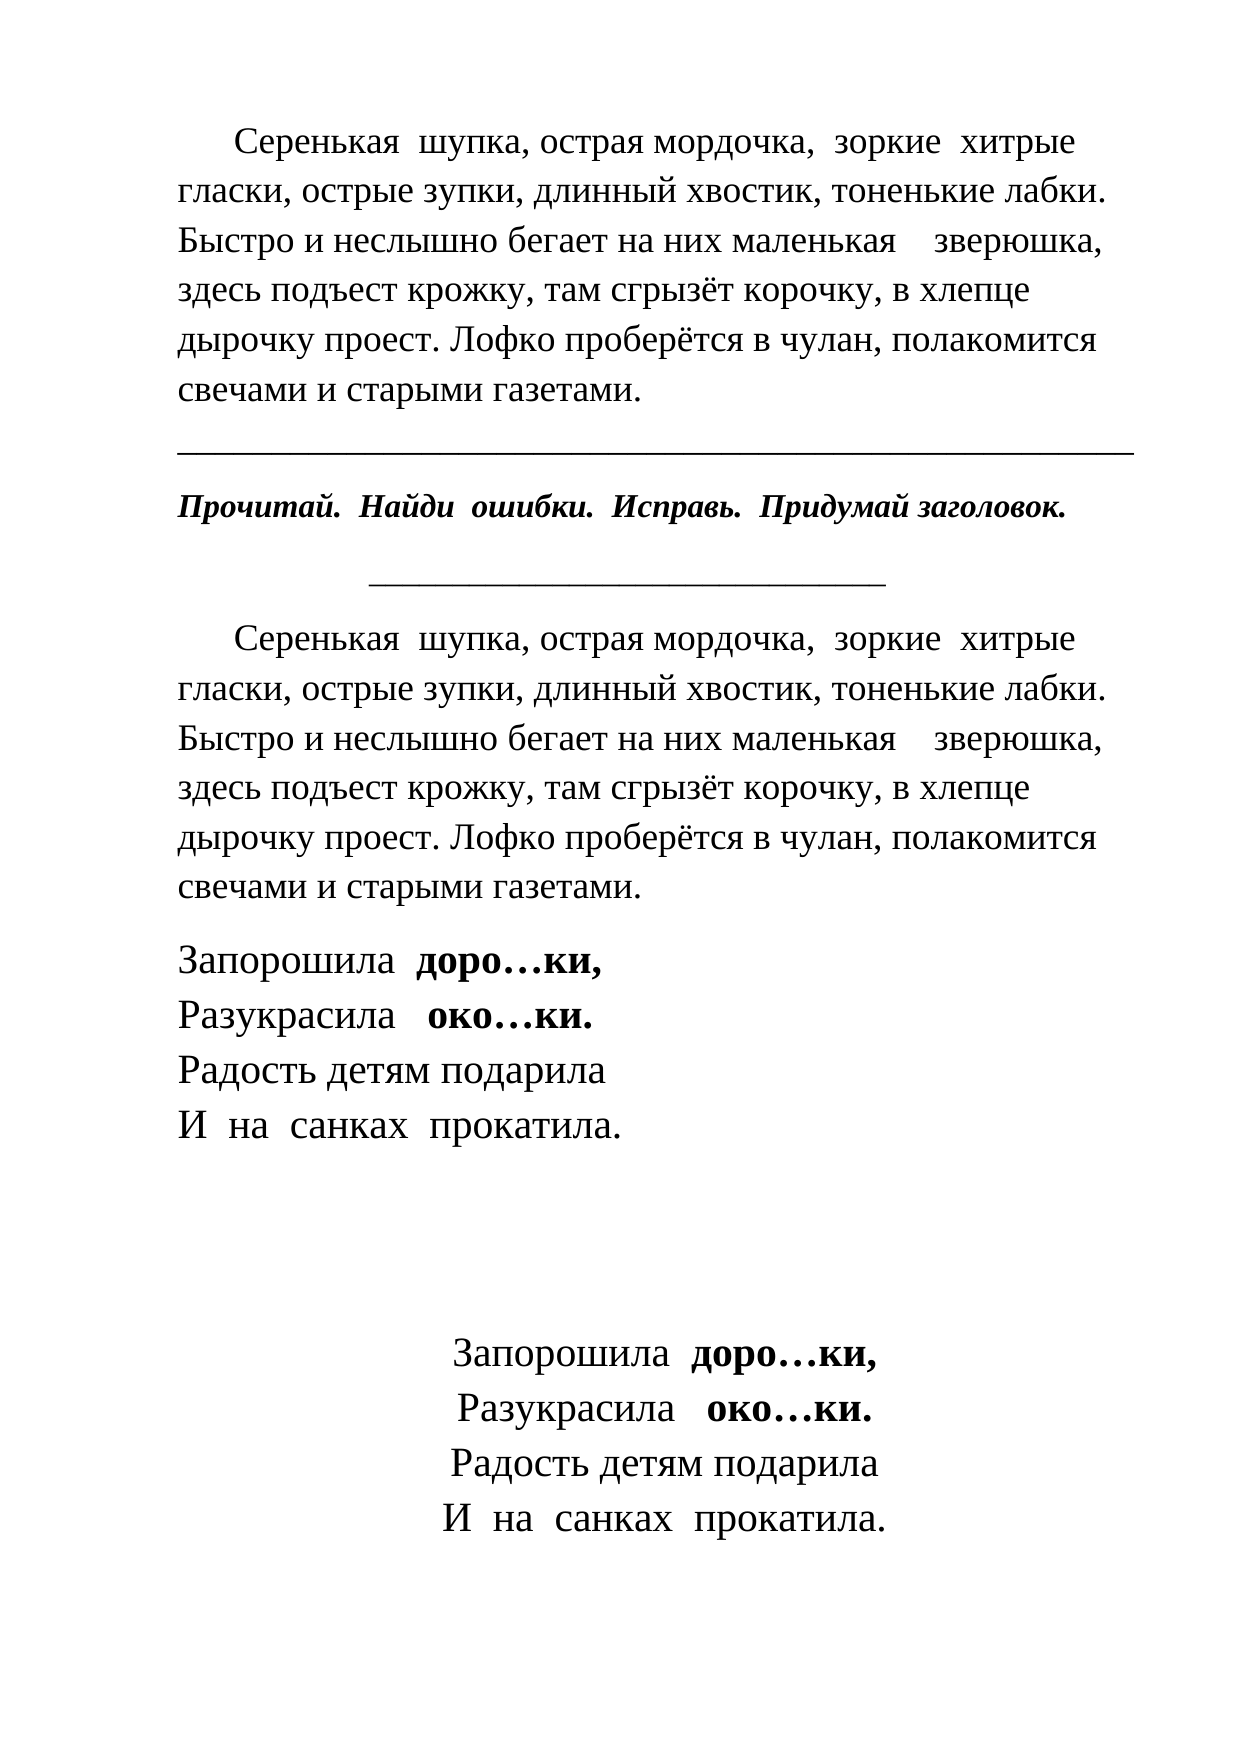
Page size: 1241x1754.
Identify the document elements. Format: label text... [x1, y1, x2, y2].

text Серенькая шупка, острая мордочка, зоркие хитрые гласки, острые зупки, длинный хвостик, тоненькие лабки. Быстро и неслышно бегает на них маленькая зверюшка, здесь подъест крожку, там сгрызёт корочку, в хлепце дырочку проест. Лофко проберётся в чулан, полакомится свечами и старыми газетами. [177, 616, 1152, 907]
text Прочитай. Найди ошибки. Исправь. Придумай заголовок. [177, 486, 1152, 524]
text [177, 1327, 1152, 1541]
text Запорошила доро…ки, Разукрасила око…ки. Радость детям подарила И на санках прокатила. [177, 934, 1152, 1147]
text _______________________________ [177, 551, 1152, 589]
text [177, 118, 1152, 459]
